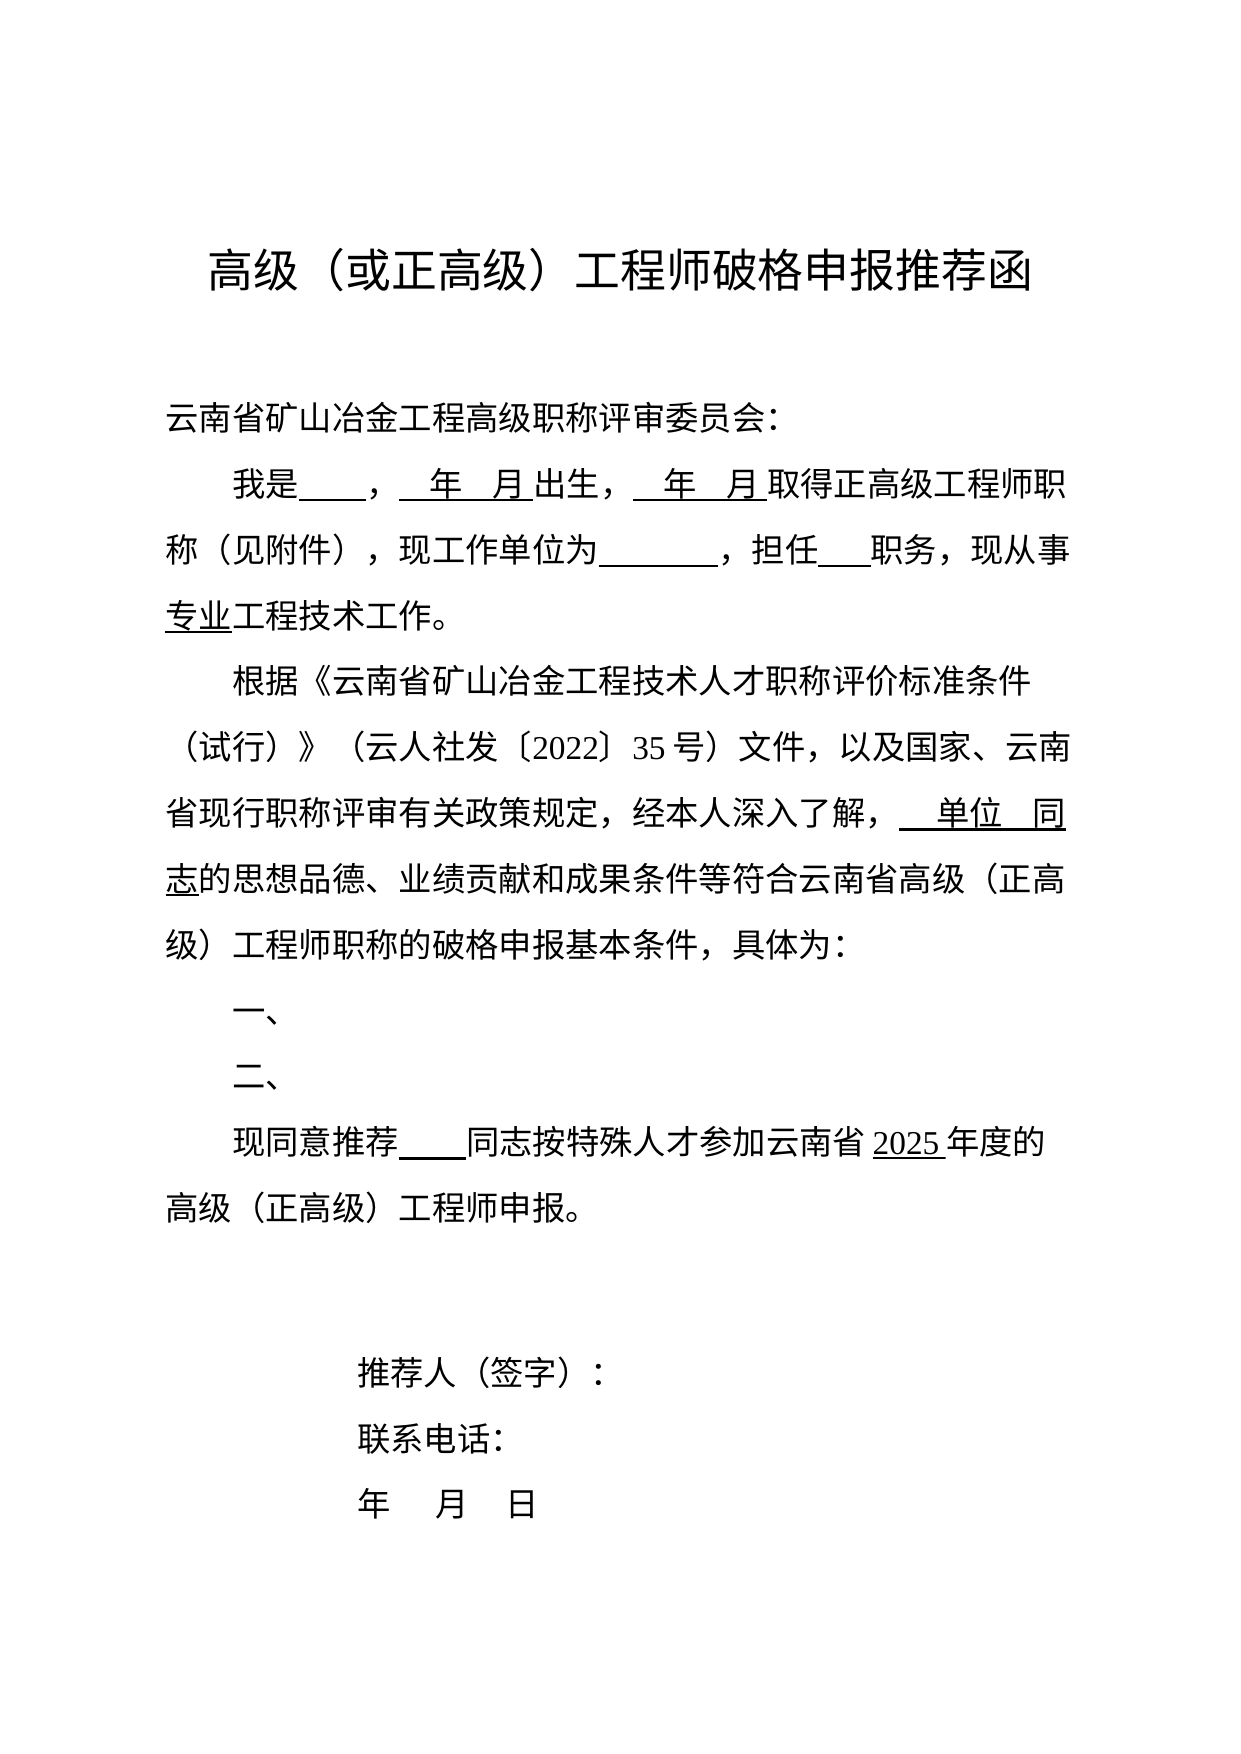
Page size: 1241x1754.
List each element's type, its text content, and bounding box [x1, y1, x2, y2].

text 年 月 日 [165, 1469, 1075, 1535]
text 联系电话： [165, 1404, 1075, 1469]
text 我是 ， 年 月 出生， 年 月 取得正高级工程师职称（见附件），现工作单位为 ，担任 职务，现从事 专业工程技术工作。 [165, 449, 1075, 647]
text 二、 [165, 1042, 1075, 1107]
text 推荐人（签字）： [165, 1338, 1075, 1404]
text 高级（或正高级）工程师破格申报推荐函 [165, 219, 1075, 317]
text 云南省矿山冶金工程高级职称评审委员会： [165, 383, 1075, 449]
text 现同意推荐 同志按特殊人才参加云南省2025年度的高级（正高级）工程师申报。 [165, 1107, 1075, 1239]
text 一、 [165, 976, 1075, 1042]
text 根据《云南省矿山冶金工程技术人才职称评价标准条件（试行）》（云人社发〔2022〕35号）文件，以及国家、云南省现行职称评审有关政策规定，经本人深入了解， 单位 同志的思想品德、业绩贡献和成果条件等符合云南省高级（正高级）工程师职称的破格申报基本条件，具体为： [165, 647, 1075, 976]
